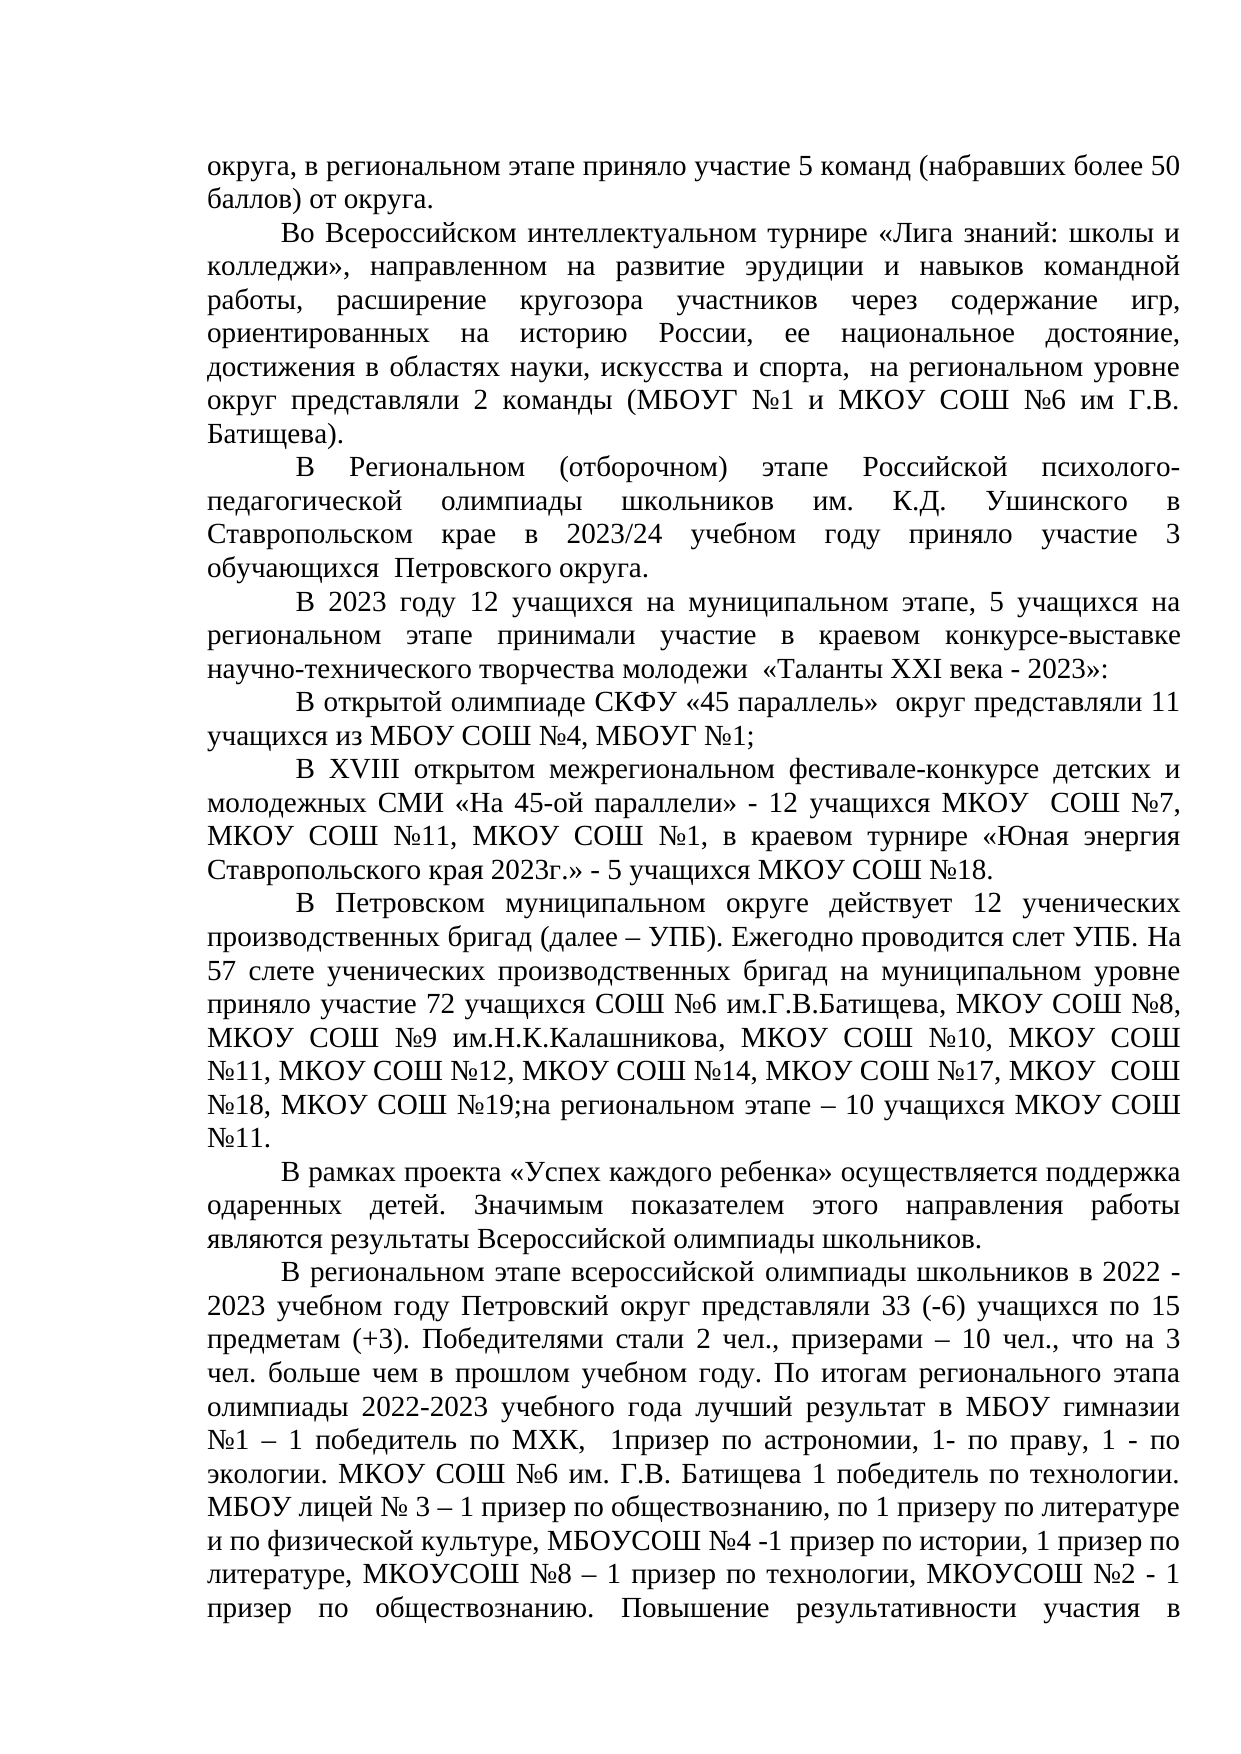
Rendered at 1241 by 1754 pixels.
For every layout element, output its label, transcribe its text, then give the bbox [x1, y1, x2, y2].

text В Региональном (отборочном) этапе Российской психолого-педагогической олимпиады школьников им. К.Д. Ушинского в Ставропольском крае в 2023/24 учебном году приняло участие 3 обучающихся Петровского округа. [207, 449, 1181, 584]
text В открытой олимпиаде СКФУ «45 параллель» округ представляли 11 учащихся из МБОУ СОШ №4, МБОУГ №1; [207, 684, 1181, 751]
text В Петровском муниципальном округе действует 12 ученических производственных бригад (далее – УПБ). Ежегодно проводится слет УПБ. На 57 слете ученических производственных бригад на муниципальном уровне приняло участие 72 учащихся СОШ №6 им.Г.В.Батищева, МКОУ СОШ №8, МКОУ СОШ №9 им.Н.К.Калашникова, МКОУ СОШ №10, МКОУ СОШ №11, МКОУ СОШ №12, МКОУ СОШ №14, МКОУ СОШ №17, МКОУ СОШ №18, МКОУ СОШ №19;на региональном этапе – 10 учащихся МКОУ СОШ №11. [207, 886, 1181, 1154]
text В 2023 году 12 учащихся на муниципальном этапе, 5 учащихся на региональном этапе принимали участие в краевом конкурсе-выставке научно-технического творчества молодежи «Таланты ХХI века - 2023»: [207, 584, 1181, 684]
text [207, 148, 1181, 215]
text В XVIII открытом межрегиональном фестивале-конкурсе детских и молодежных СМИ «На 45-ой параллели» - 12 учащихся МКОУ СОШ №7, МКОУ СОШ №11, МКОУ СОШ №1, в краевом турнире «Юная энергия Ставропольского края 2023г.» - 5 учащихся МКОУ СОШ №18. [207, 751, 1181, 886]
text Во Всероссийском интеллектуальном турнире «Лига знаний: школы и колледжи», направленном на развитие эрудиции и навыков командной работы, расширение кругозора участников через содержание игр, ориентированных на историю России, ее национальное достояние, достижения в областях науки, искусства и спорта, на региональном уровне округ представляли 2 команды (МБОУГ №1 и МКОУ СОШ №6 им Г.В. Батищева). [207, 215, 1181, 449]
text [207, 1254, 1181, 1623]
text В рамках проекта «Успех каждого ребенка» осуществляется поддержка одаренных детей. Значимым показателем этого направления работы являются результаты Всероссийской олимпиады школьников. [207, 1154, 1181, 1254]
